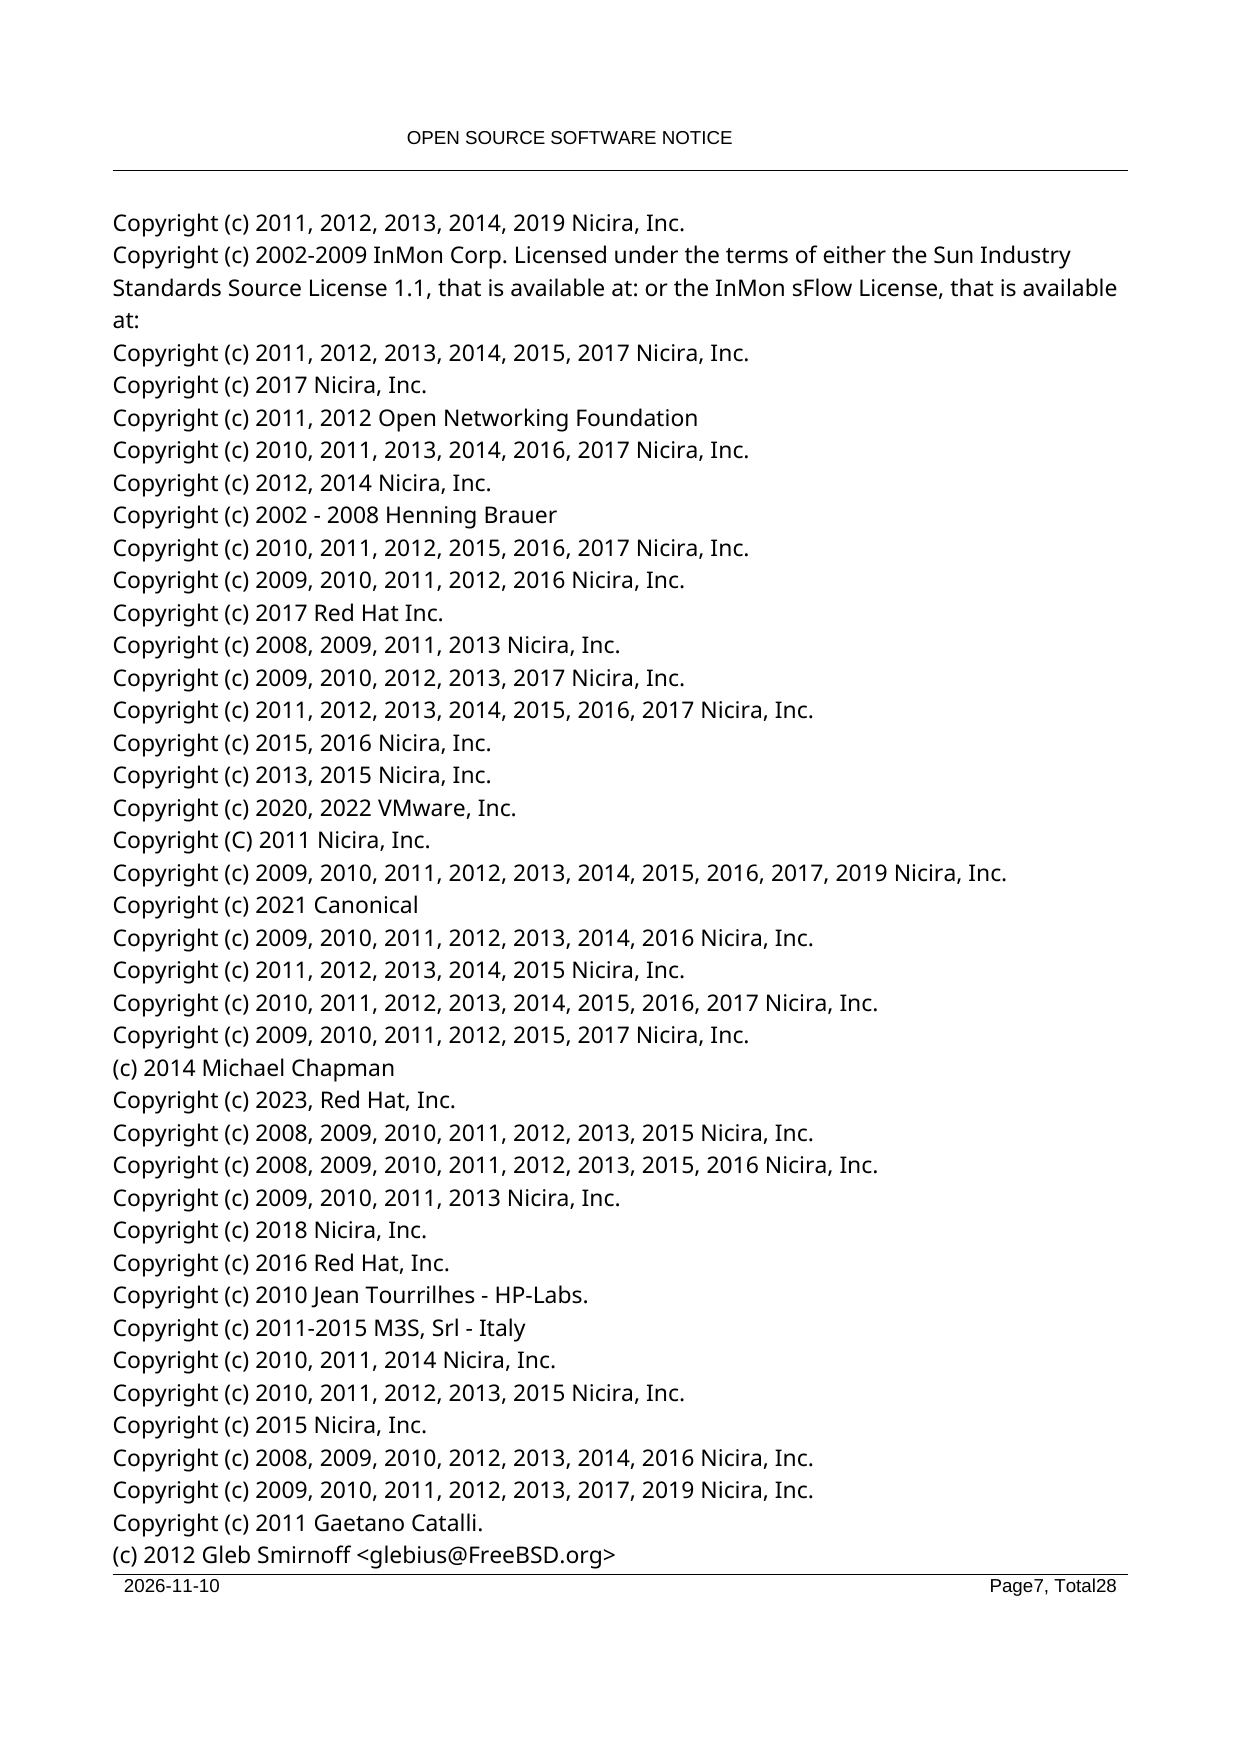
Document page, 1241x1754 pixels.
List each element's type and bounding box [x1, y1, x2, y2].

text [112, 206, 1128, 1571]
